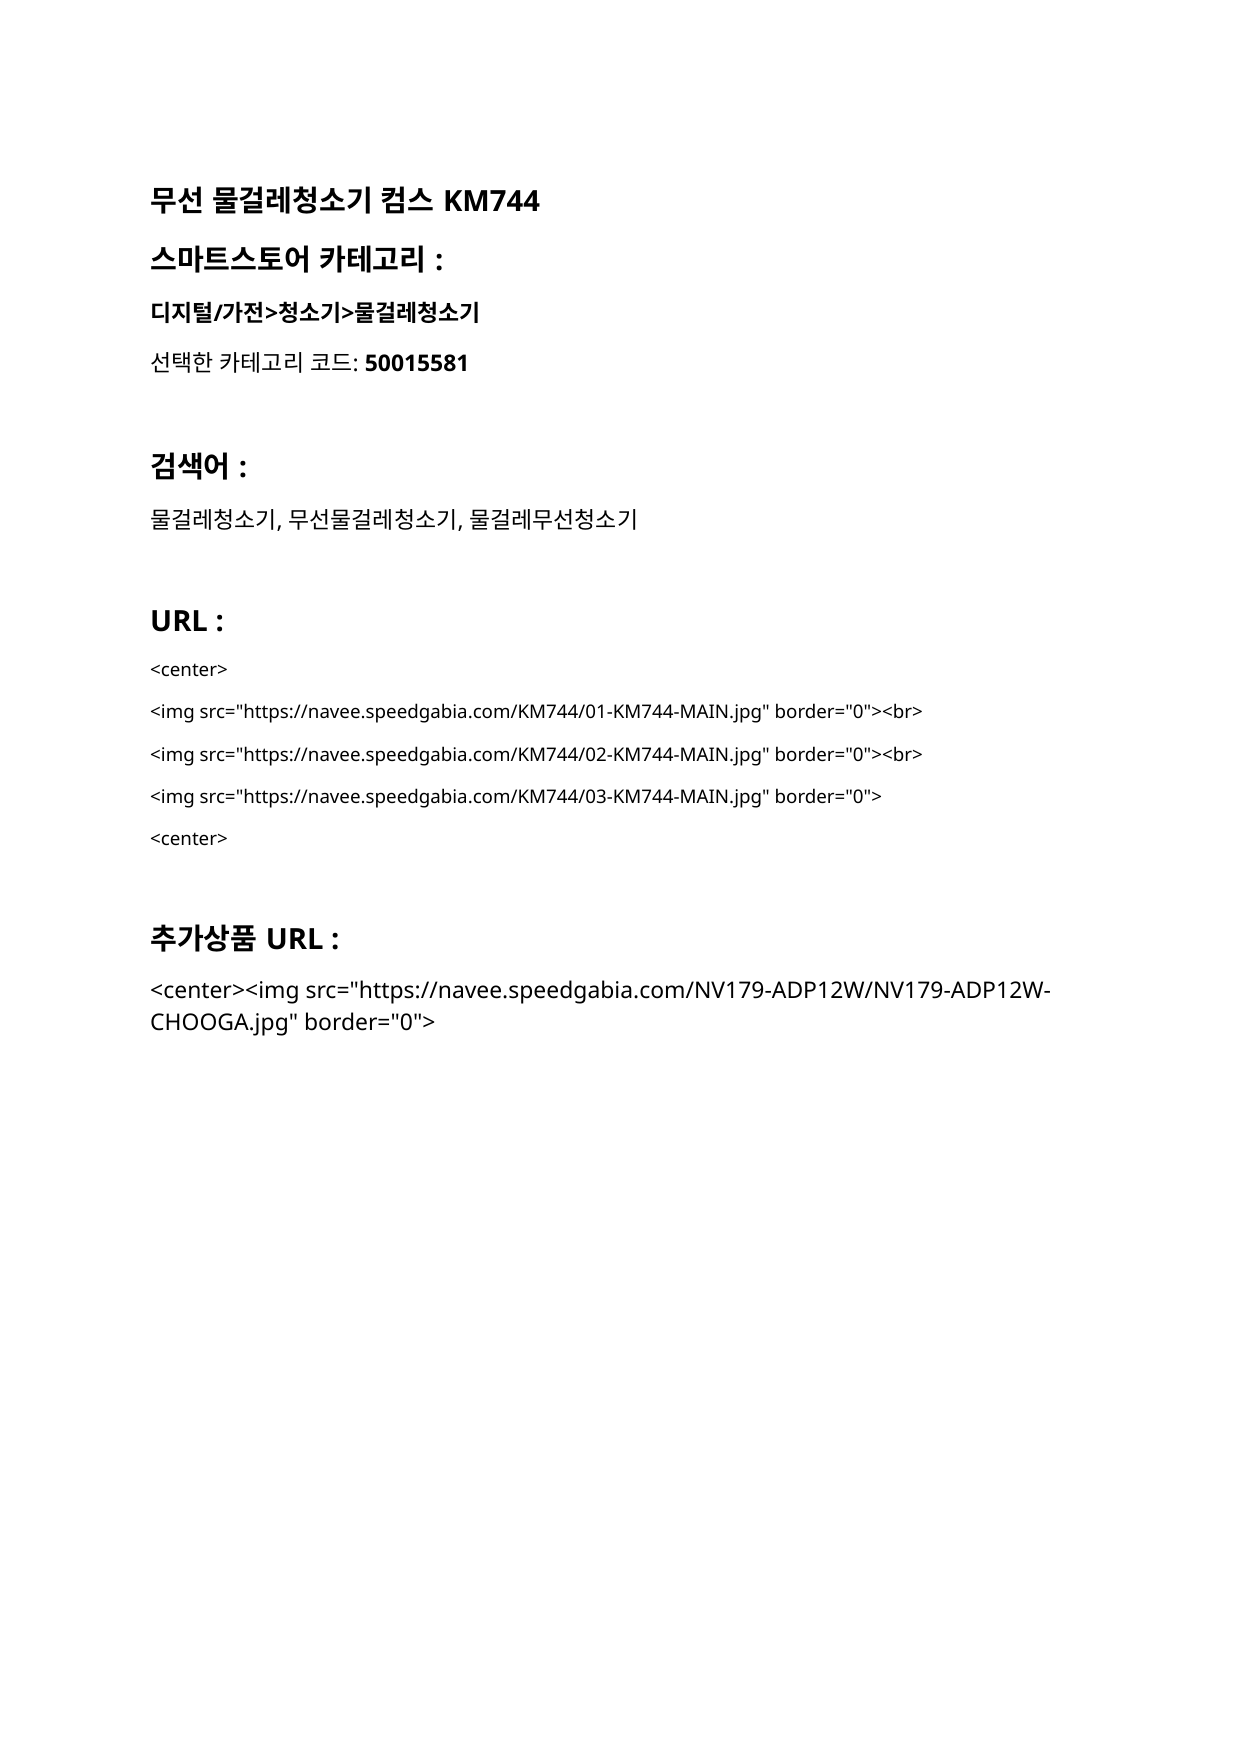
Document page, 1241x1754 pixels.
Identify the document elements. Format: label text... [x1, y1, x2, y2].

text <img src="https://navee.speedgabia.com/KM744/01-KM744-MAIN.jpg" border="0"><br> [150, 699, 1090, 724]
text 스마트스토어 카테고리 : [150, 236, 1090, 279]
text <img src="https://navee.speedgabia.com/KM744/03-KM744-MAIN.jpg" border="0"> [150, 783, 1090, 809]
text <center> [150, 657, 1090, 682]
text 디지털/가전>청소기>물걸레청소기 [150, 295, 1090, 329]
text 추가상품 URL : [150, 915, 1090, 958]
text 검색어 : [150, 443, 1090, 486]
text 물걸레청소기, 무선물걸레청소기, 물걸레무선청소기 [150, 502, 1090, 536]
text <img src="https://navee.speedgabia.com/KM744/02-KM744-MAIN.jpg" border="0"><br> [150, 741, 1090, 766]
text 무선 물걸레청소기 컴스 KM744 [150, 177, 1090, 219]
text <center> [150, 825, 1090, 851]
text 선택한 카테고리 코드: 50015581 [150, 345, 1090, 379]
text URL : [150, 600, 1090, 640]
text <center><img src="https://navee.speedgabia.com/NV179-ADP12W/NV179-ADP12W-CHOOGA.jpg" border="0"> [150, 974, 1090, 1037]
